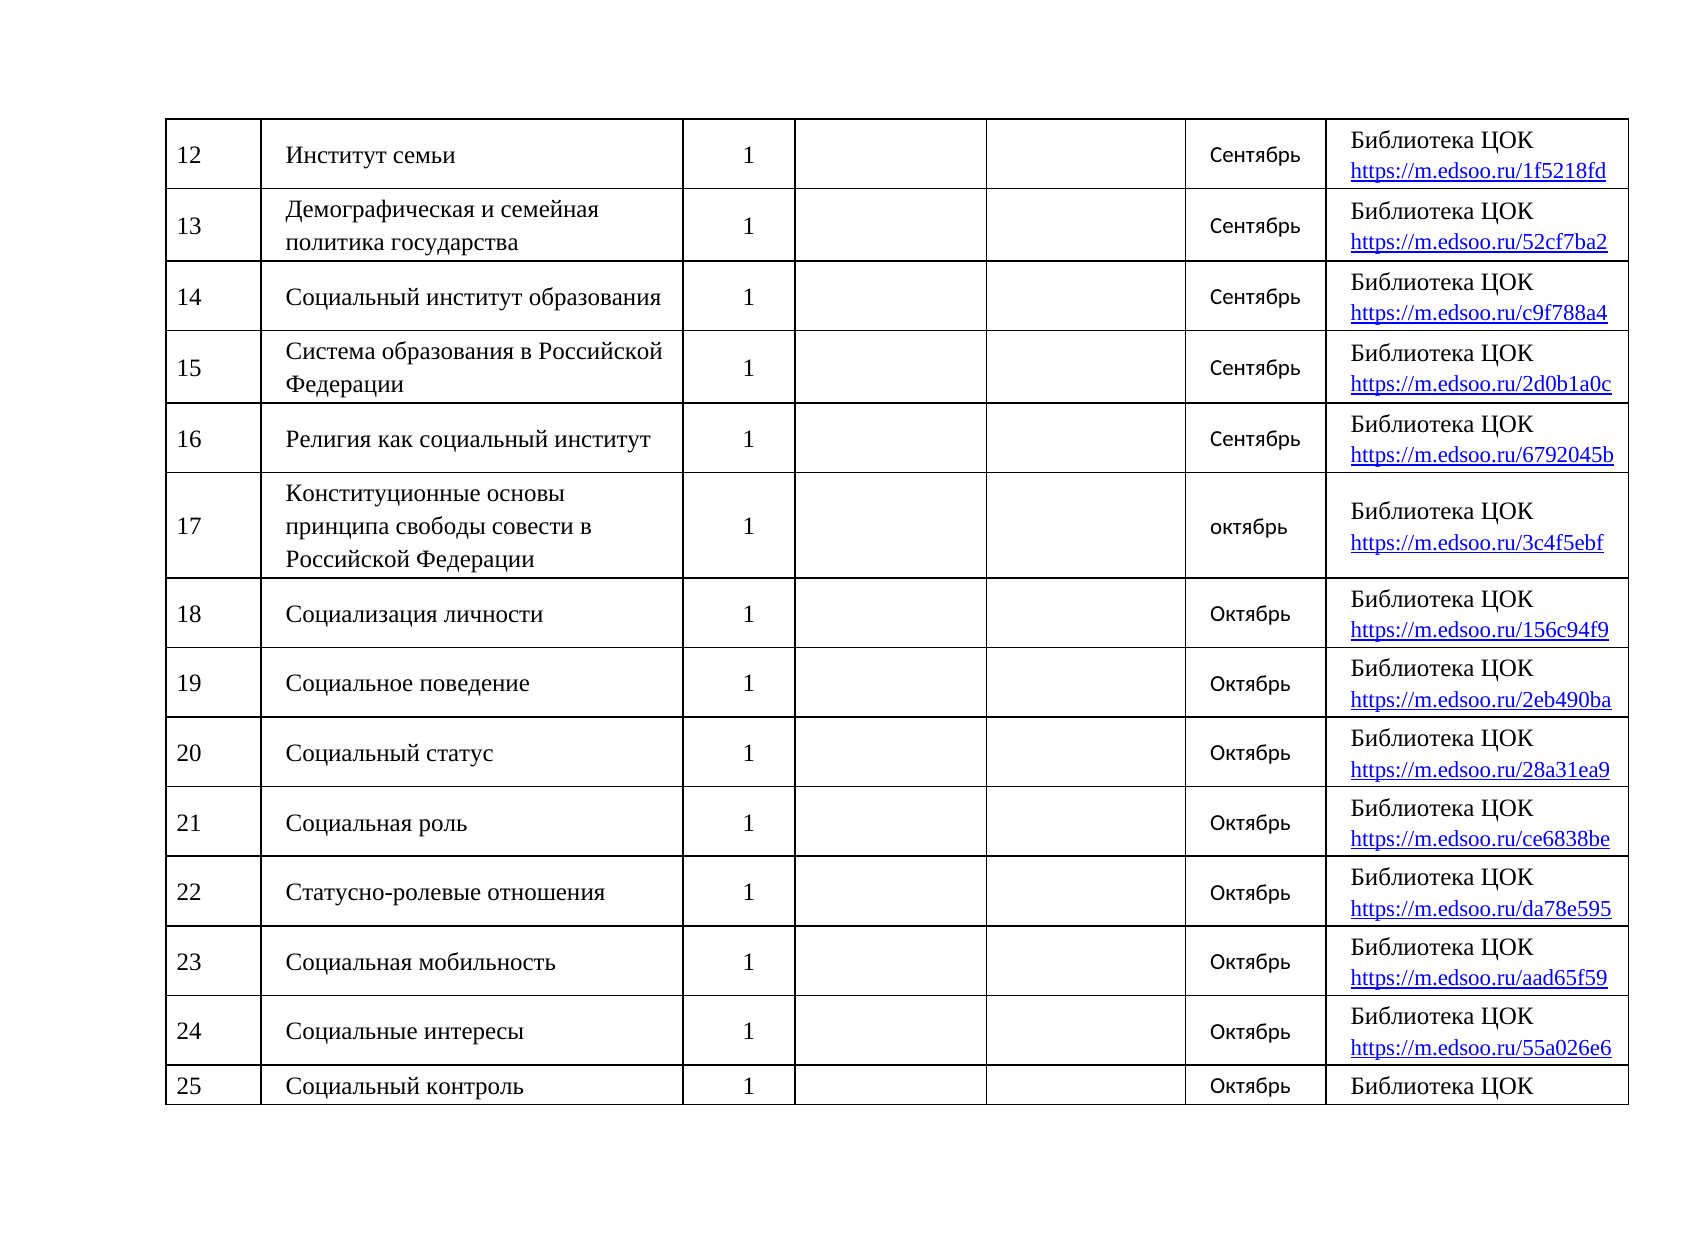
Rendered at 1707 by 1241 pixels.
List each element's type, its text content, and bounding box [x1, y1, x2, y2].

table_cell Социальная мобильность [262, 927, 682, 994]
table_cell 12 [167, 120, 260, 188]
table_cell Октябрь [1186, 927, 1325, 994]
table_cell 21 [167, 787, 260, 855]
table_cell 1 [684, 857, 794, 925]
table_cell Социализация личности [262, 579, 682, 647]
table_cell 1 [684, 579, 794, 647]
table_cell 23 [167, 927, 260, 994]
table_cell Библиотека ЦОК https://m.edsoo.ru/c9f788a4 [1327, 262, 1628, 330]
table_cell [987, 120, 1185, 188]
table_cell Конституционные основы принципа свободы совести в Российской Федерации [262, 473, 682, 577]
table_cell 1 [684, 927, 794, 994]
table_cell Социальная роль [262, 787, 682, 855]
table_cell Демографическая и семейная политика государства [262, 189, 682, 260]
table_cell Октябрь [1186, 857, 1325, 925]
table_cell [987, 787, 1185, 855]
table_cell Сентябрь [1186, 189, 1325, 260]
table_cell [987, 996, 1185, 1064]
table_cell Библиотека ЦОК https://m.edsoo.ru/3c4f5ebf [1327, 473, 1628, 577]
table_cell [987, 857, 1185, 925]
table_cell [987, 331, 1185, 402]
table_cell Библиотека ЦОК https://m.edsoo.ru/ce6838be [1327, 787, 1628, 855]
table_cell Статусно-ролевые отношения [262, 857, 682, 925]
table_cell 20 [167, 718, 260, 786]
table_cell [796, 787, 986, 855]
table_cell [796, 927, 986, 994]
table_cell Библиотека ЦОК https://m.edsoo.ru/156c94f9 [1327, 579, 1628, 647]
table_cell Библиотека ЦОК https://m.edsoo.ru/6792045b [1327, 404, 1628, 472]
table_cell Религия как социальный институт [262, 404, 682, 472]
table_cell 1 [684, 331, 794, 402]
table_cell 1 [684, 996, 794, 1064]
table_cell Библиотека ЦОК https://m.edsoo.ru/55a026e6 [1327, 996, 1628, 1064]
table_cell [796, 718, 986, 786]
table_cell [796, 404, 986, 472]
table_cell 18 [167, 579, 260, 647]
table_cell Сентябрь [1186, 331, 1325, 402]
table_cell [987, 648, 1185, 716]
table_cell [987, 927, 1185, 994]
table_cell Библиотека ЦОК https://m.edsoo.ru/2d0b1a0c [1327, 331, 1628, 402]
table_cell 1 [684, 718, 794, 786]
table_cell [796, 331, 986, 402]
table_cell [796, 120, 986, 188]
table_cell Институт семьи [262, 120, 682, 188]
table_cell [1327, 1066, 1628, 1103]
table_cell [987, 473, 1185, 577]
table_cell [987, 404, 1185, 472]
table_cell Библиотека ЦОК https://m.edsoo.ru/2eb490ba [1327, 648, 1628, 716]
table_cell [796, 857, 986, 925]
table_cell 1 [684, 648, 794, 716]
table_cell Сентябрь [1186, 404, 1325, 472]
table_cell Октябрь [1186, 996, 1325, 1064]
table_cell Социальный институт образования [262, 262, 682, 330]
table_cell 1 [684, 120, 794, 188]
table_cell 1 [684, 473, 794, 577]
table_cell Социальные интересы [262, 996, 682, 1064]
table_cell [796, 1066, 986, 1103]
table_cell [796, 473, 986, 577]
table_cell 22 [167, 857, 260, 925]
table_cell Библиотека ЦОК https://m.edsoo.ru/28a31ea9 [1327, 718, 1628, 786]
table_cell Социальный статус [262, 718, 682, 786]
table_cell 1 [684, 1066, 794, 1103]
table_cell [987, 262, 1185, 330]
table_cell [796, 262, 986, 330]
table_cell Система образования в Российской Федерации [262, 331, 682, 402]
table_cell [987, 1066, 1185, 1103]
table_cell Библиотека ЦОК https://m.edsoo.ru/52cf7ba2 [1327, 189, 1628, 260]
table_cell Октябрь [1186, 648, 1325, 716]
table_cell Библиотека ЦОК https://m.edsoo.ru/aad65f59 [1327, 927, 1628, 994]
table_cell 15 [167, 331, 260, 402]
table_cell 25 [167, 1066, 260, 1103]
table_cell [796, 189, 986, 260]
table_cell Социальный контроль [262, 1066, 682, 1103]
table_cell Библиотека ЦОК https://m.edsoo.ru/1f5218fd [1327, 120, 1628, 188]
table_cell Библиотека ЦОК https://m.edsoo.ru/da78e595 [1327, 857, 1628, 925]
table_cell Октябрь [1186, 787, 1325, 855]
table_cell 1 [684, 404, 794, 472]
table_cell Сентябрь [1186, 120, 1325, 188]
table_cell 1 [684, 189, 794, 260]
table_cell 13 [167, 189, 260, 260]
table_cell Октябрь [1186, 579, 1325, 647]
table_cell Сентябрь [1186, 262, 1325, 330]
table_cell [796, 579, 986, 647]
table_cell октябрь [1186, 473, 1325, 577]
table_cell [987, 718, 1185, 786]
table_cell [796, 996, 986, 1064]
table_cell [987, 189, 1185, 260]
table_cell 1 [684, 262, 794, 330]
table_cell 24 [167, 996, 260, 1064]
table_cell Октябрь [1186, 718, 1325, 786]
table_cell [987, 579, 1185, 647]
table_cell Социальное поведение [262, 648, 682, 716]
table_cell 17 [167, 473, 260, 577]
table_cell [796, 648, 986, 716]
table_cell 1 [684, 787, 794, 855]
table_cell Октябрь [1186, 1066, 1325, 1103]
table_cell 19 [167, 648, 260, 716]
table_cell 16 [167, 404, 260, 472]
table_cell 14 [167, 262, 260, 330]
